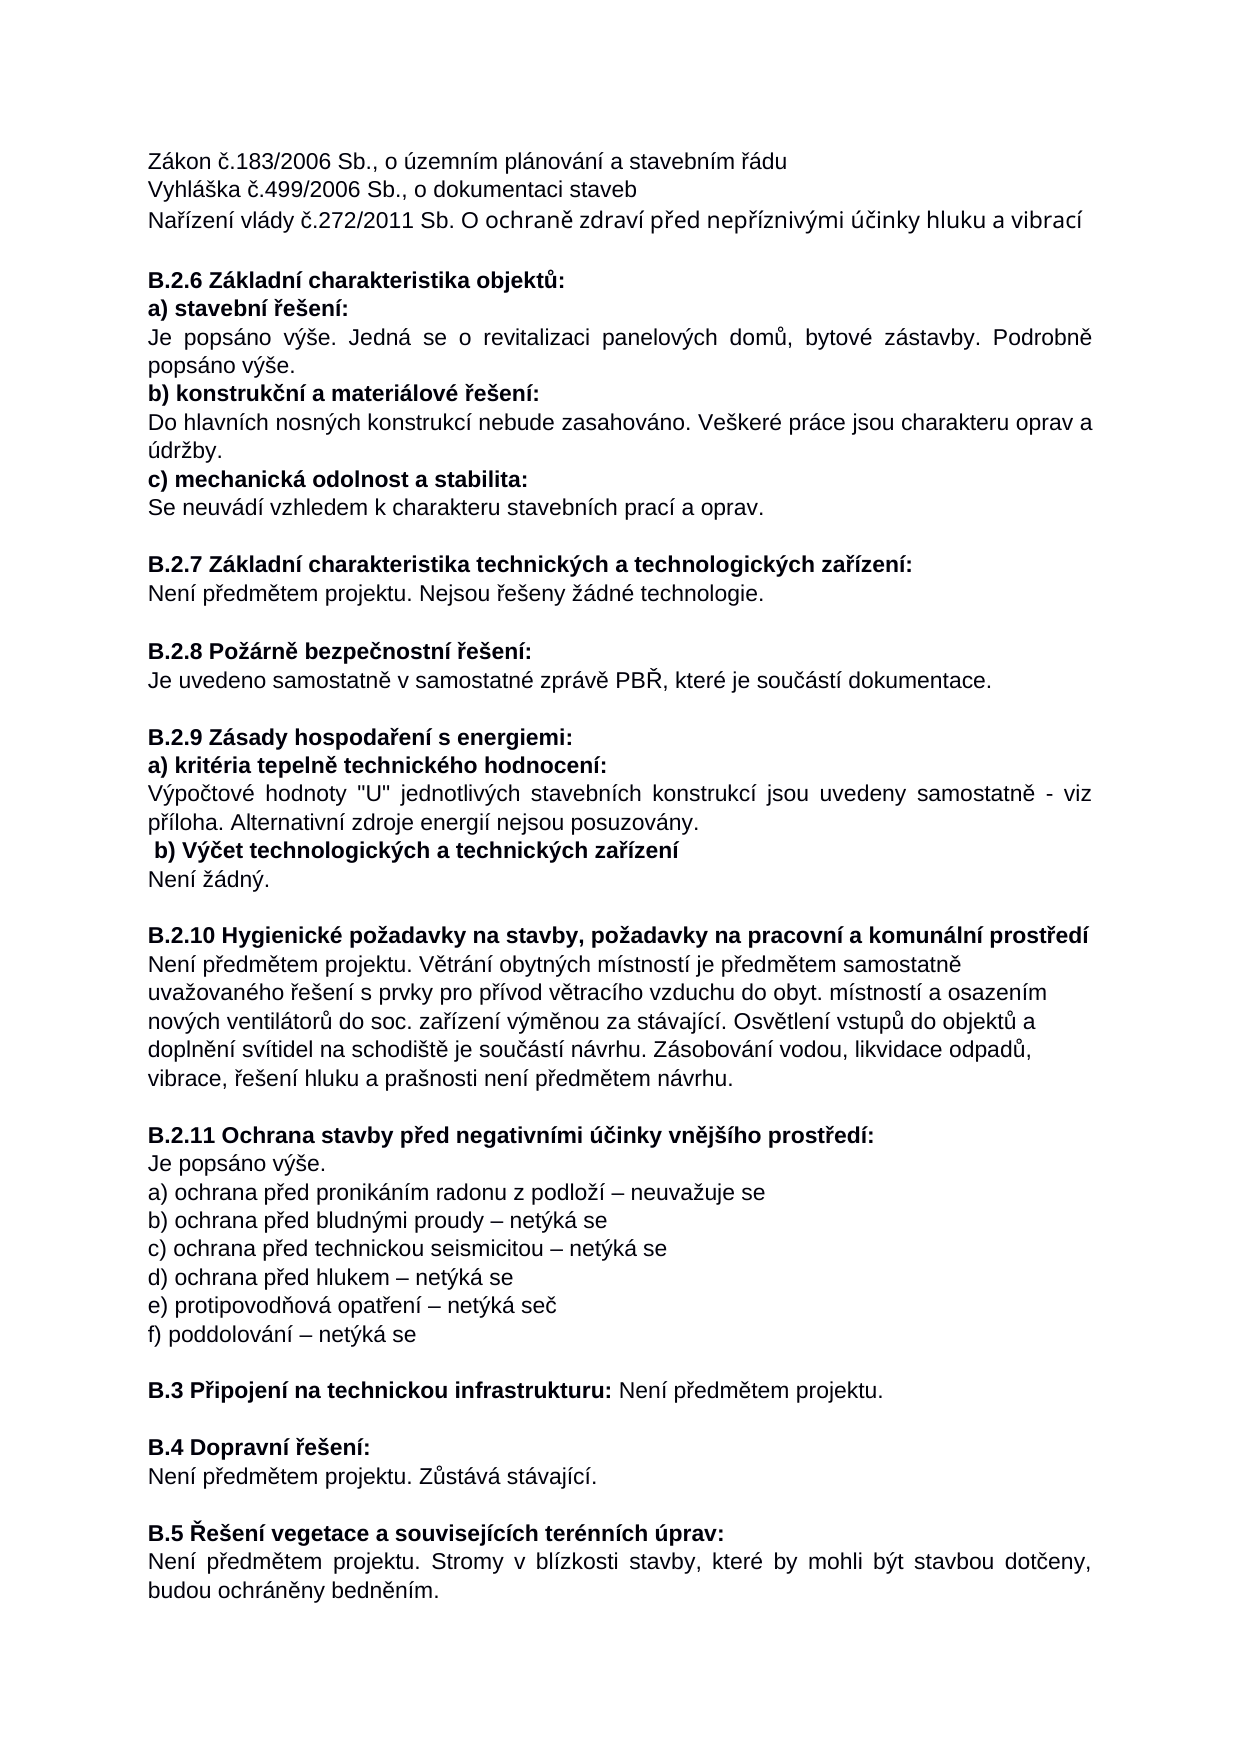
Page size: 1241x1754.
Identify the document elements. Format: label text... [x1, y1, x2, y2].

text Se neuvádí vzhledem k charakteru stavebních prací a oprav. [148, 494, 1093, 521]
text a) stavební řešení: [148, 295, 1093, 321]
text Je uvedeno samostatně v samostatné zprávě PBŘ, které je součástí dokumentace. [148, 667, 1093, 693]
text d) ochrana před hlukem – netýká se [148, 1264, 1093, 1290]
text Zákon č.183/2006 Sb., o územním plánování a stavebním řádu [148, 148, 1093, 174]
text c) mechanická odolnost a stabilita: [148, 466, 1093, 492]
text B.2.7 Základní charakteristika technických a technologických zařízení: [148, 551, 1093, 577]
text B.2.8 Požárně bezpečnostní řešení: [148, 638, 1093, 664]
text Do hlavních nosných konstrukcí nebude zasahováno. Veškeré práce jsou charakteru oprav a údržby. [148, 409, 1093, 464]
text B.5 Řešení vegetace a souvisejících terénních úprav: [148, 1520, 1093, 1546]
text Je popsáno výše. Jedná se o revitalizaci panelových domů, bytové zástavby. Podrobně popsáno výše. [148, 323, 1093, 378]
text Není předmětem projektu. Nejsou řešeny žádné technologie. [148, 579, 1093, 606]
text Je popsáno výše. [148, 1150, 1093, 1176]
text B.2.10 Hygienické požadavky na stavby, požadavky na pracovní a komunální prostředí [148, 922, 1093, 949]
text b) Výčet technologických a technických zařízení [148, 837, 1093, 863]
text B.4 Dopravní řešení: [148, 1434, 1093, 1461]
text b) konstrukční a materiálové řešení: [148, 380, 1093, 407]
text Není předmětem projektu. Větrání obytných místností je předmětem samostatně uvažovaného řešení s prvky pro přívod větracího vzduchu do obyt. místností a osazením nových ventilátorů do soc. zařízení výměnou za stávající. Osvětlení vstupů do objektů a doplnění svítidel na schodiště je součástí návrhu. Zásobování vodou, likvidace odpadů, vibrace, řešení hluku a prašnosti není předmětem návrhu. [148, 951, 1093, 1091]
text Není předmětem projektu. Stromy v blízkosti stavby, které by mohli být stavbou dotčeny, budou ochráněny bedněním. [148, 1548, 1093, 1603]
text f) poddolování – netýká se [148, 1321, 1093, 1347]
text Není žádný. [148, 866, 1093, 892]
text b) ochrana před bludnými proudy – netýká se [148, 1207, 1093, 1233]
text Výpočtové hodnoty "U" jednotlivých stavebních konstrukcí jsou uvedeny samostatně - viz příloha. Alternativní zdroje energií nejsou posuzovány. [148, 780, 1093, 835]
text a) ochrana před pronikáním radonu z podloží – neuvažuje se [148, 1178, 1093, 1205]
text B.2.9 Zásady hospodaření s energiemi: [148, 723, 1093, 750]
text B.2.6 Základní charakteristika objektů: [148, 267, 1093, 293]
text Nařízení vlády č.272/2011 Sb. O ochraně zdraví před nepříznivými účinky hluku a vibrací [148, 204, 1093, 236]
text B.3 Připojení na technickou infrastrukturu: Není předmětem projektu. [148, 1377, 1093, 1404]
text c) ochrana před technickou seismicitou – netýká se [148, 1235, 1093, 1262]
text e) protipovodňová opatření – netýká seč [148, 1292, 1093, 1318]
text B.2.11 Ochrana stavby před negativními účinky vnějšího prostředí: [148, 1122, 1093, 1148]
text Není předmětem projektu. Zůstává stávající. [148, 1463, 1093, 1489]
text Vyhláška č.499/2006 Sb., o dokumentaci staveb [148, 176, 1093, 202]
text a) kritéria tepelně technického hodnocení: [148, 752, 1093, 778]
